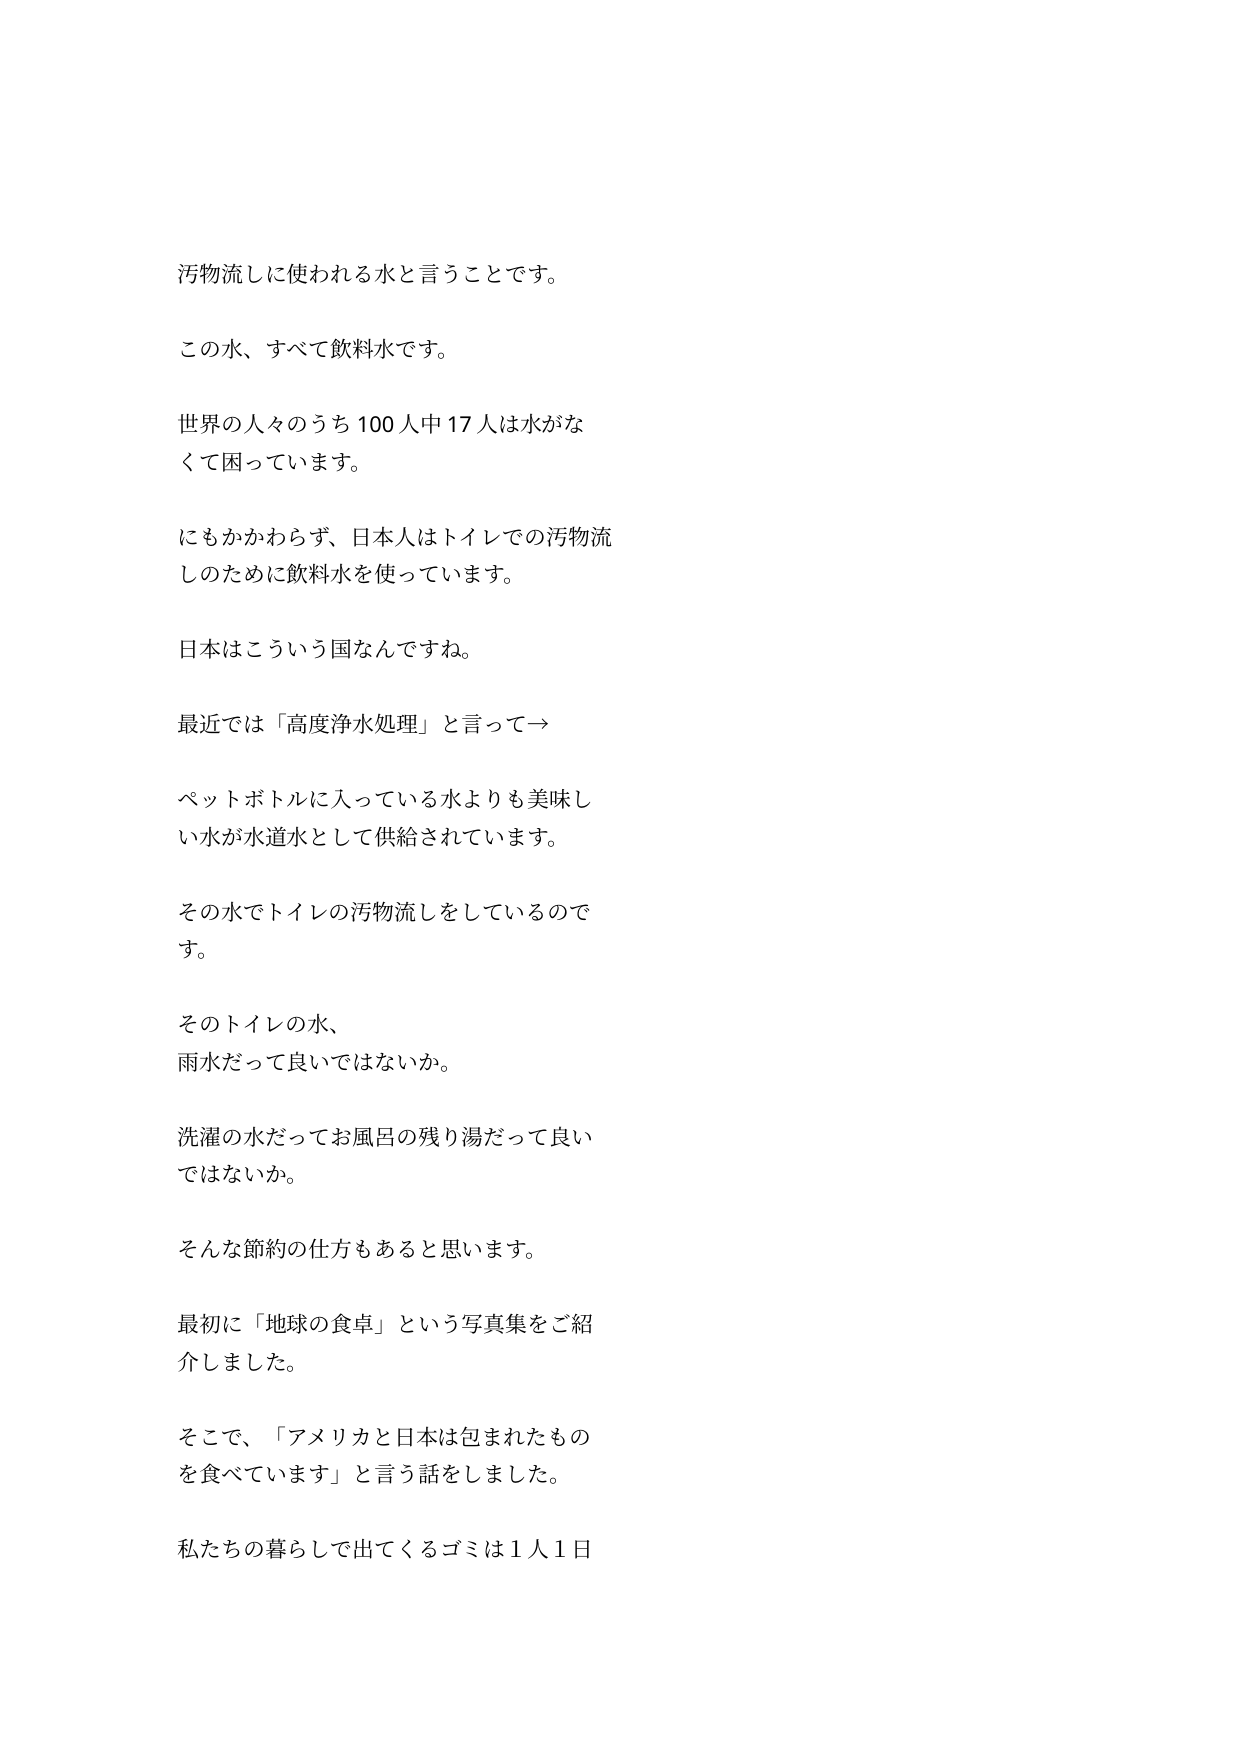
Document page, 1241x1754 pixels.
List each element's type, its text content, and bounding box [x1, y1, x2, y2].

text 最初に「地球の食卓」という写真集をご紹 [177, 1304, 1063, 1342]
text そんな節約の仕方もあると思います。 [177, 1229, 1063, 1267]
text 世界の人々のうち100人中17人は水がな [177, 404, 1063, 442]
text す。 [177, 929, 1063, 967]
text 日本はこういう国なんですね。 [177, 629, 1063, 667]
text 介しました。 [177, 1342, 1063, 1379]
text 洗濯の水だってお風呂の残り湯だって良い [177, 1117, 1063, 1154]
text 汚物流しに使われる水と言うことです。 [177, 254, 1063, 292]
text ペットボトルに入っている水よりも美味し [177, 779, 1063, 817]
text この水、すべて飲料水です。 [177, 329, 1063, 367]
text にもかかわらず、日本人はトイレでの汚物流 [177, 517, 1063, 554]
text そのトイレの水、 [177, 1004, 1063, 1042]
text を食べています」と言う話をしました。 [177, 1454, 1063, 1492]
text 最近では「高度浄水処理」と言って→ [177, 704, 1063, 742]
text 雨水だって良いではないか。 [177, 1042, 1063, 1079]
text くて困っています。 [177, 442, 1063, 479]
text 私たちの暮らしで出てくるゴミは１人１日 [177, 1529, 1063, 1567]
text その水でトイレの汚物流しをしているので [177, 892, 1063, 929]
text ではないか。 [177, 1154, 1063, 1192]
text しのために飲料水を使っています。 [177, 554, 1063, 592]
text い水が水道水として供給されています。 [177, 817, 1063, 854]
text そこで、「アメリカと日本は包まれたもの [177, 1417, 1063, 1454]
